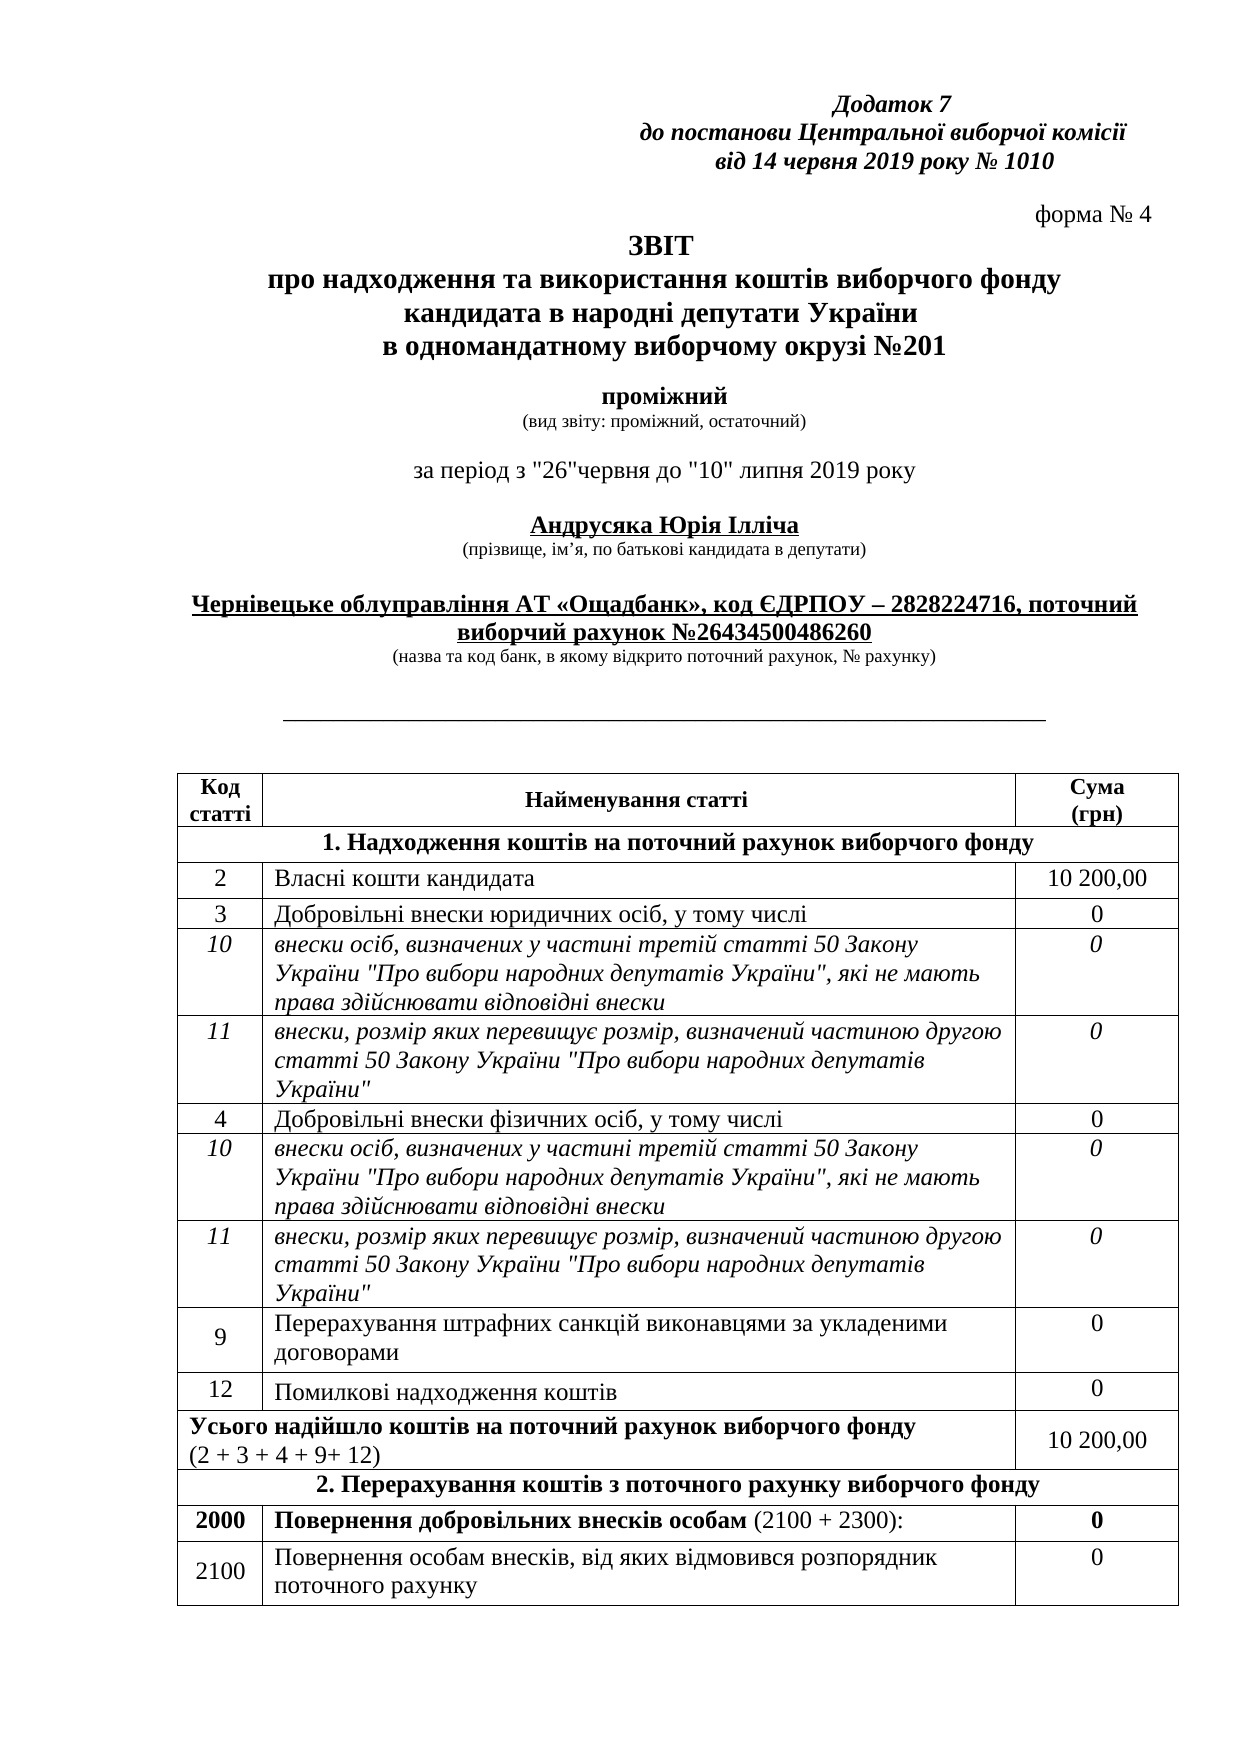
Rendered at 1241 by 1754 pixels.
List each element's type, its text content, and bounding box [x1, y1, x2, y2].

table_cell 0 [1016, 1221, 1178, 1307]
table_cell Добровільні внески юридичних осіб, у тому числі [263, 899, 1015, 928]
table_cell внески, розмір яких перевищує розмір, визначений частиною другою статті 50 Закону України "Про вибори народних депутатів України" [263, 1016, 1015, 1103]
text за період з "26"червня до "10" липня 2019 року [177, 431, 1152, 484]
text (прізвище, ім’я, по батькові кандидата в депутати) [177, 539, 1152, 591]
text форма № 4 [177, 199, 1152, 228]
table_cell Перерахування штрафних санкцій виконавцями за укладеними договорами [263, 1308, 1015, 1372]
table_cell 10 [178, 1134, 262, 1220]
table_cell 10 [178, 929, 262, 1015]
table_cell 0 [1016, 1542, 1178, 1605]
text проміжний [177, 381, 1152, 410]
table_cell 10 200,00 [1016, 1411, 1178, 1468]
table_cell 0 [1016, 899, 1178, 928]
table_cell 0 [1016, 1308, 1178, 1372]
table_cell 11 [178, 1016, 262, 1103]
table_cell 0 [1016, 1016, 1178, 1103]
table_cell 11 [178, 1221, 262, 1307]
table_cell 9 [178, 1308, 262, 1372]
table_header Найменування статті [263, 774, 1015, 826]
table_cell 3 [178, 899, 262, 928]
table_cell 0 [1016, 1104, 1178, 1132]
table_cell 10 200,00 [1016, 863, 1178, 898]
text (вид звіту: проміжний, остаточний) [177, 410, 1152, 431]
text ЗВІТ про надходження та використання коштів виборчого фонду кандидата в народні депутати України в одномандатному виборчому окрузі №201 [177, 228, 1152, 362]
table_cell Власні кошти кандидата [263, 863, 1015, 898]
text Андрусяка Юрія Ілліча [177, 511, 1152, 539]
table_cell Усього надійшло коштів на поточний рахунок виборчого фонду (2 + 3 + 4 + 9+ 12) [178, 1411, 1015, 1468]
table_cell внески, розмір яких перевищує розмір, визначений частиною другою статті 50 Закону України "Про вибори народних депутатів України" [263, 1221, 1015, 1307]
text Чернівецьке облуправління АТ «Ощадбанк», код ЄДРПОУ – 2828224716, поточний виборчий рахунок №26434500486260 [177, 591, 1152, 646]
table_cell 2. Перерахування коштів з поточного рахунку виборчого фонду [178, 1470, 1178, 1504]
text Додаток 7 [635, 89, 1152, 117]
text (назва та код банк, в якому відкрито поточний рахунок, № рахунку) [177, 646, 1152, 666]
text до постанови Центральної виборчої комісії від 14 червня 2019 року № 1010 [620, 117, 1152, 175]
text _____________________________________________________________ [177, 695, 1152, 724]
table_cell 2000 [178, 1506, 262, 1541]
table_cell 0 [1016, 1506, 1178, 1541]
table_cell 12 [178, 1373, 262, 1410]
table_header Сума (грн) [1016, 774, 1178, 826]
table_cell 2 [178, 863, 262, 898]
table_cell 2100 [178, 1542, 262, 1605]
table_cell 0 [1016, 1373, 1178, 1410]
table_cell внески осіб, визначених у частині третій статті 50 Закону України "Про вибори народних депутатів України", які не мають права здійснювати відповідні внески [263, 929, 1015, 1015]
table_cell 1. Надходження коштів на поточний рахунок виборчого фонду [178, 827, 1178, 862]
table_cell Добровільні внески фізичних осіб, у тому числі [263, 1104, 1015, 1132]
table_cell Повернення особам внесків, від яких відмовився розпорядник поточного рахунку [263, 1542, 1015, 1605]
table_cell Повернення добровільних внесків особам (2100 + 2300): [263, 1506, 1015, 1541]
table_cell 4 [178, 1104, 262, 1132]
table_cell внески осіб, визначених у частині третій статті 50 Закону України "Про вибори народних депутатів України", які не мають права здійснювати відповідні внески [263, 1134, 1015, 1220]
table_cell Помилкові надходження коштів [263, 1373, 1015, 1410]
table_header Код статті [178, 774, 262, 826]
table_cell 0 [1016, 1134, 1178, 1220]
table_cell 0 [1016, 929, 1178, 1015]
